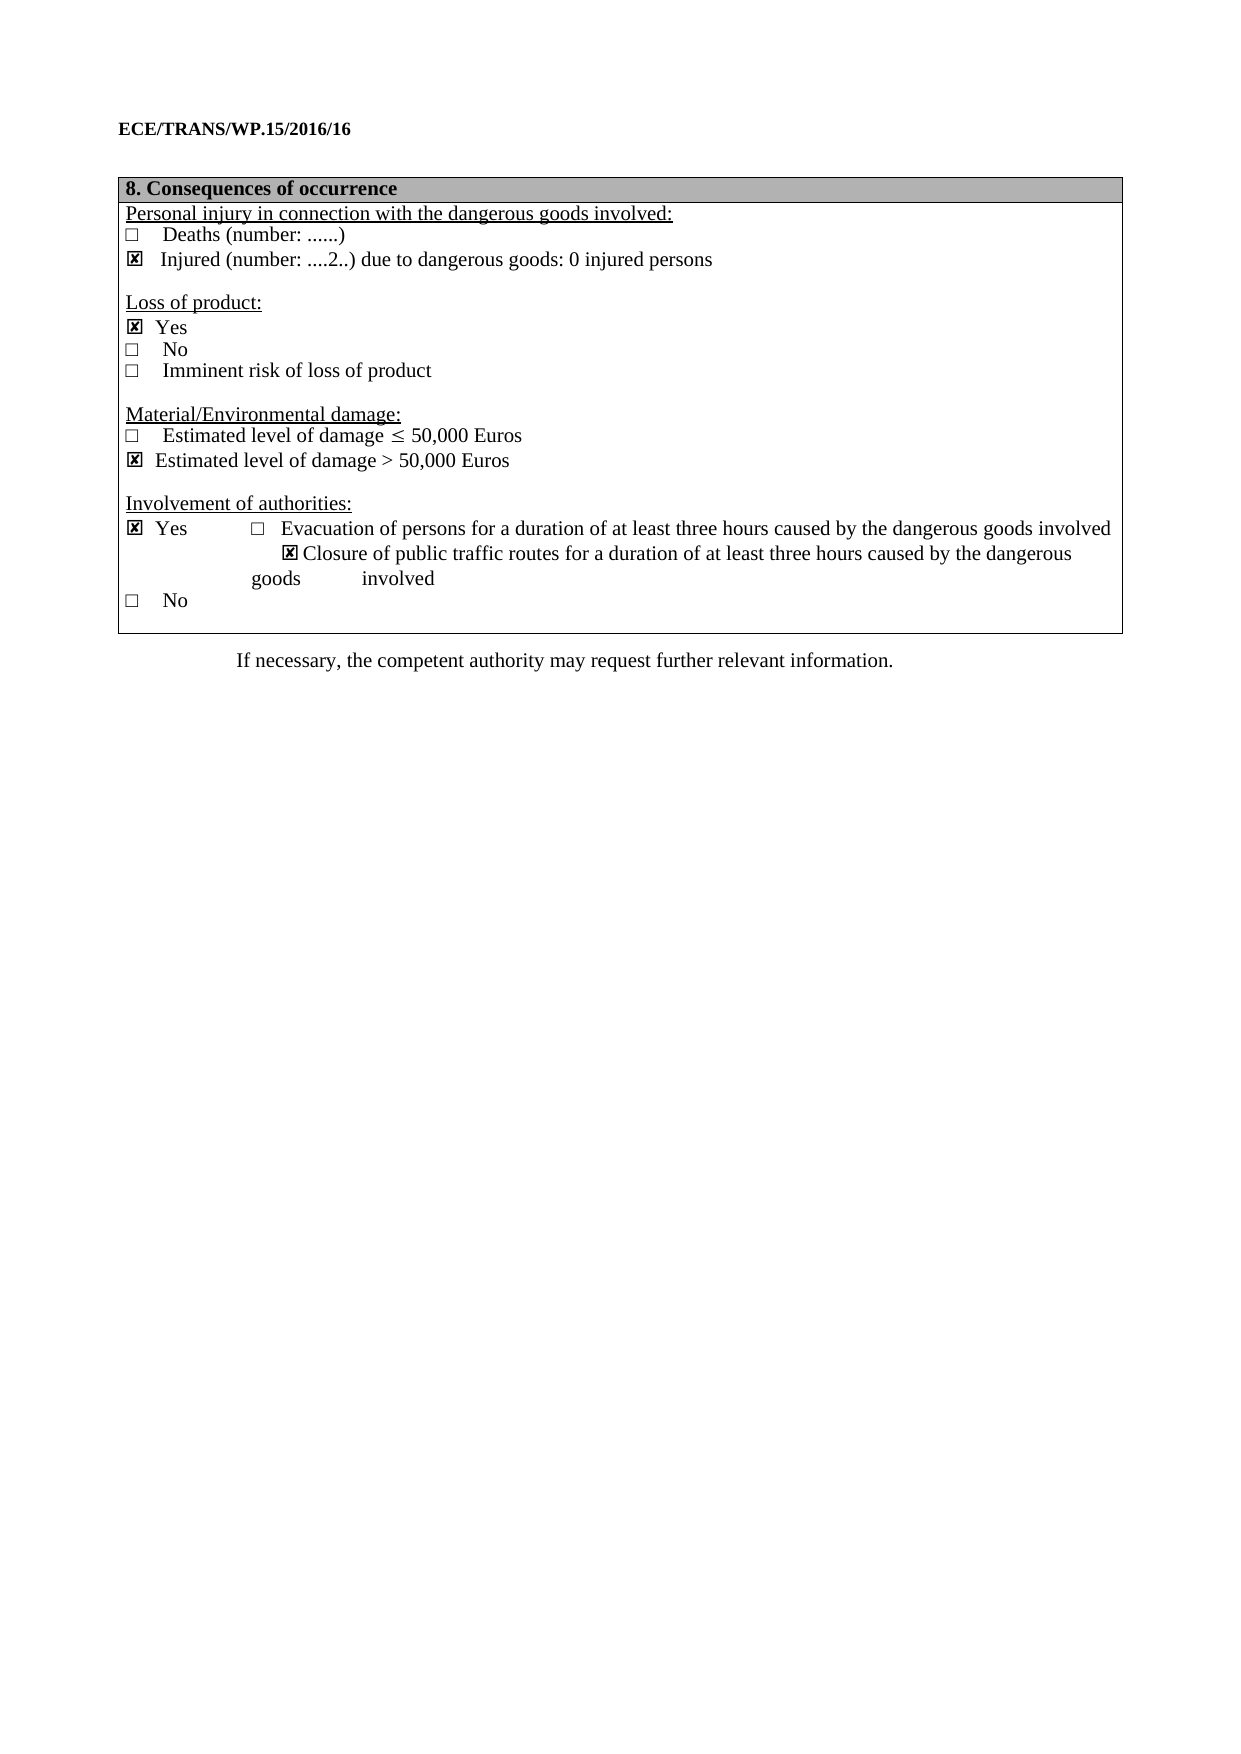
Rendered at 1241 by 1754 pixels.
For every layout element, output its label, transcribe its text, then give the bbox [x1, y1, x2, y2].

text If necessary, the competent authority may request further relevant information. [236, 647, 1004, 672]
table_cell Personal injury in connection with the dangerous goods involved: □ Deaths (number: ......) Injured (number: ....2..) due to dangerous goods: 0 injured persons Loss of product: Yes □ No □ Imminent risk of loss of product Material/Environmental damage: □ Estimated level of damage 50,000 Euros Estimated level of damage > 50,000 Euros Involvement of authorities: Yes □ Evacuation of persons for a duration of at least three hours caused by the dangerous goods involved Closure of public traffic routes for a duration of at least three hours caused by the dangerous goods involved □ No [119, 203, 1122, 633]
table_cell 8. Consequences of occurrence [119, 178, 1122, 202]
